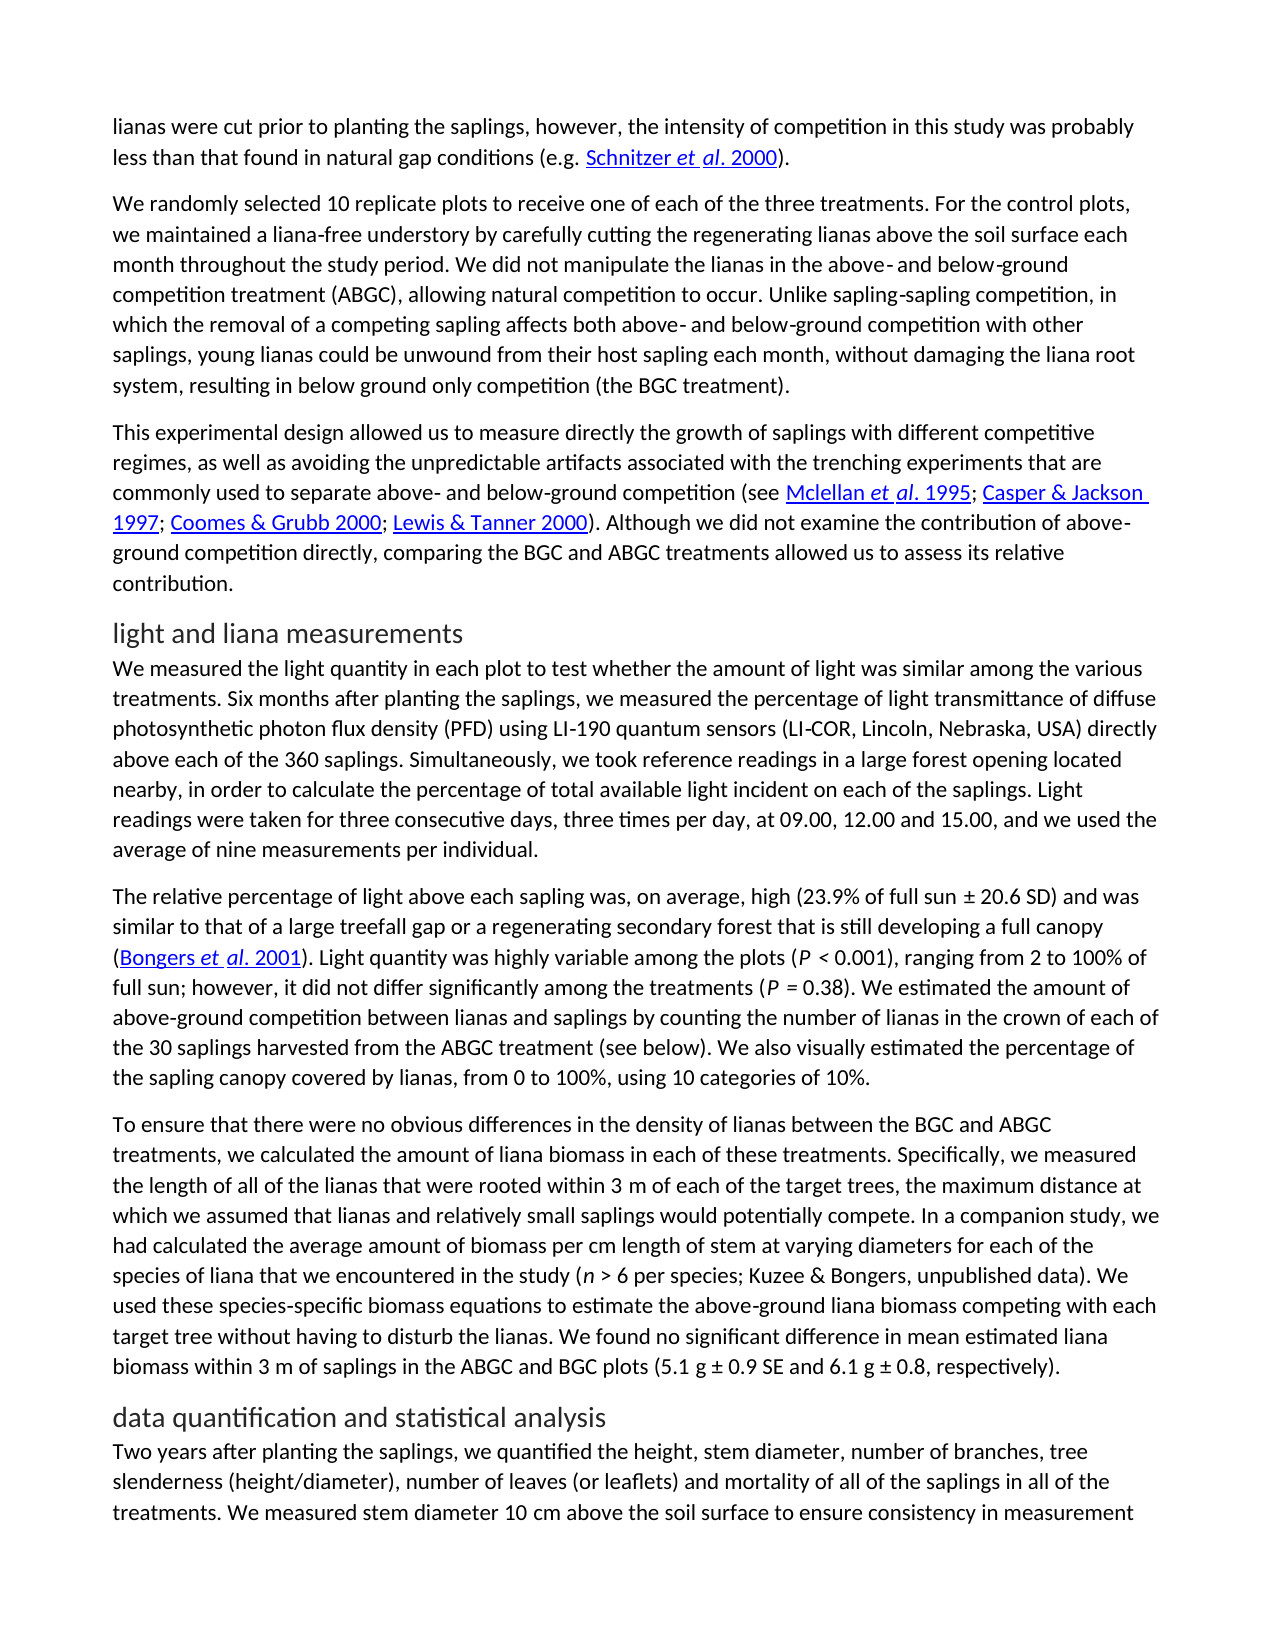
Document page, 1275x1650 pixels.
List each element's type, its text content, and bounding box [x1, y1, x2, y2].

subtitle light and liana measurements [112, 616, 1162, 651]
text We measured the light quantity in each plot to test whether the amount of light was similar among the various treatments. Six months after planting the saplings, we measured the percentage of light transmittance of diffuse photosynthetic photon flux density (PFD) using LI‐190 quantum sensors (LI‐COR, Lincoln, Nebraska, USA) directly above each of the 360 saplings. Simultaneously, we took reference readings in a large forest opening located nearby, in order to calculate the percentage of total available light incident on each of the saplings. Light readings were taken for three consecutive days, three times per day, at 09.00, 12.00 and 15.00, and we used the average of nine measurements per individual. [112, 654, 1162, 863]
text The relative percentage of light above each sapling was, on average, high (23.9% of full sun ± 20.6 SD) and was similar to that of a large treefall gap or a regenerating secondary forest that is still developing a full canopy (Bongers et al. 2001). Light quantity was highly variable among the plots (P < 0.001), ranging from 2 to 100% of full sun; however, it did not differ significantly among the treatments (P = 0.38). We estimated the amount of above‐ground competition between lianas and saplings by counting the number of lianas in the crown of each of the 30 saplings harvested from the ABGC treatment (see below). We also visually estimated the percentage of the sapling canopy covered by lianas, from 0 to 100%, using 10 categories of 10%. [112, 882, 1162, 1091]
subtitle data quantification and statistical analysis [112, 1399, 1162, 1434]
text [112, 112, 1162, 171]
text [112, 1437, 1162, 1526]
text This experimental design allowed us to measure directly the growth of saplings with different competitive regimes, as well as avoiding the unpredictable artifacts associated with the trenching experiments that are commonly used to separate above‐ and below‐ground competition (see Mclellan et al. 1995; Casper & Jackson 1997; Coomes & Grubb 2000; Lewis & Tanner 2000). Although we did not examine the contribution of above‐ground competition directly, comparing the BGC and ABGC treatments allowed us to assess its relative contribution. [112, 418, 1162, 597]
text We randomly selected 10 replicate plots to receive one of each of the three treatments. For the control plots, we maintained a liana‐free understory by carefully cutting the regenerating lianas above the soil surface each month throughout the study period. We did not manipulate the lianas in the above‐ and below‐ground competition treatment (ABGC), allowing natural competition to occur. Unlike sapling‐sapling competition, in which the removal of a competing sapling affects both above‐ and below‐ground competition with other saplings, young lianas could be unwound from their host sapling each month, without damaging the liana root system, resulting in below ground only competition (the BGC treatment). [112, 189, 1162, 399]
text To ensure that there were no obvious differences in the density of lianas between the BGC and ABGC treatments, we calculated the amount of liana biomass in each of these treatments. Specifically, we measured the length of all of the lianas that were rooted within 3 m of each of the target trees, the maximum distance at which we assumed that lianas and relatively small saplings would potentially compete. In a companion study, we had calculated the average amount of biomass per cm length of stem at varying diameters for each of the species of liana that we encountered in the study (n > 6 per species; Kuzee & Bongers, unpublished data). We used these species‐specific biomass equations to estimate the above‐ground liana biomass competing with each target tree without having to disturb the lianas. We found no significant difference in mean estimated liana biomass within 3 m of saplings in the ABGC and BGC plots (5.1 g ± 0.9 SE and 6.1 g ± 0.8, respectively). [112, 1110, 1162, 1380]
